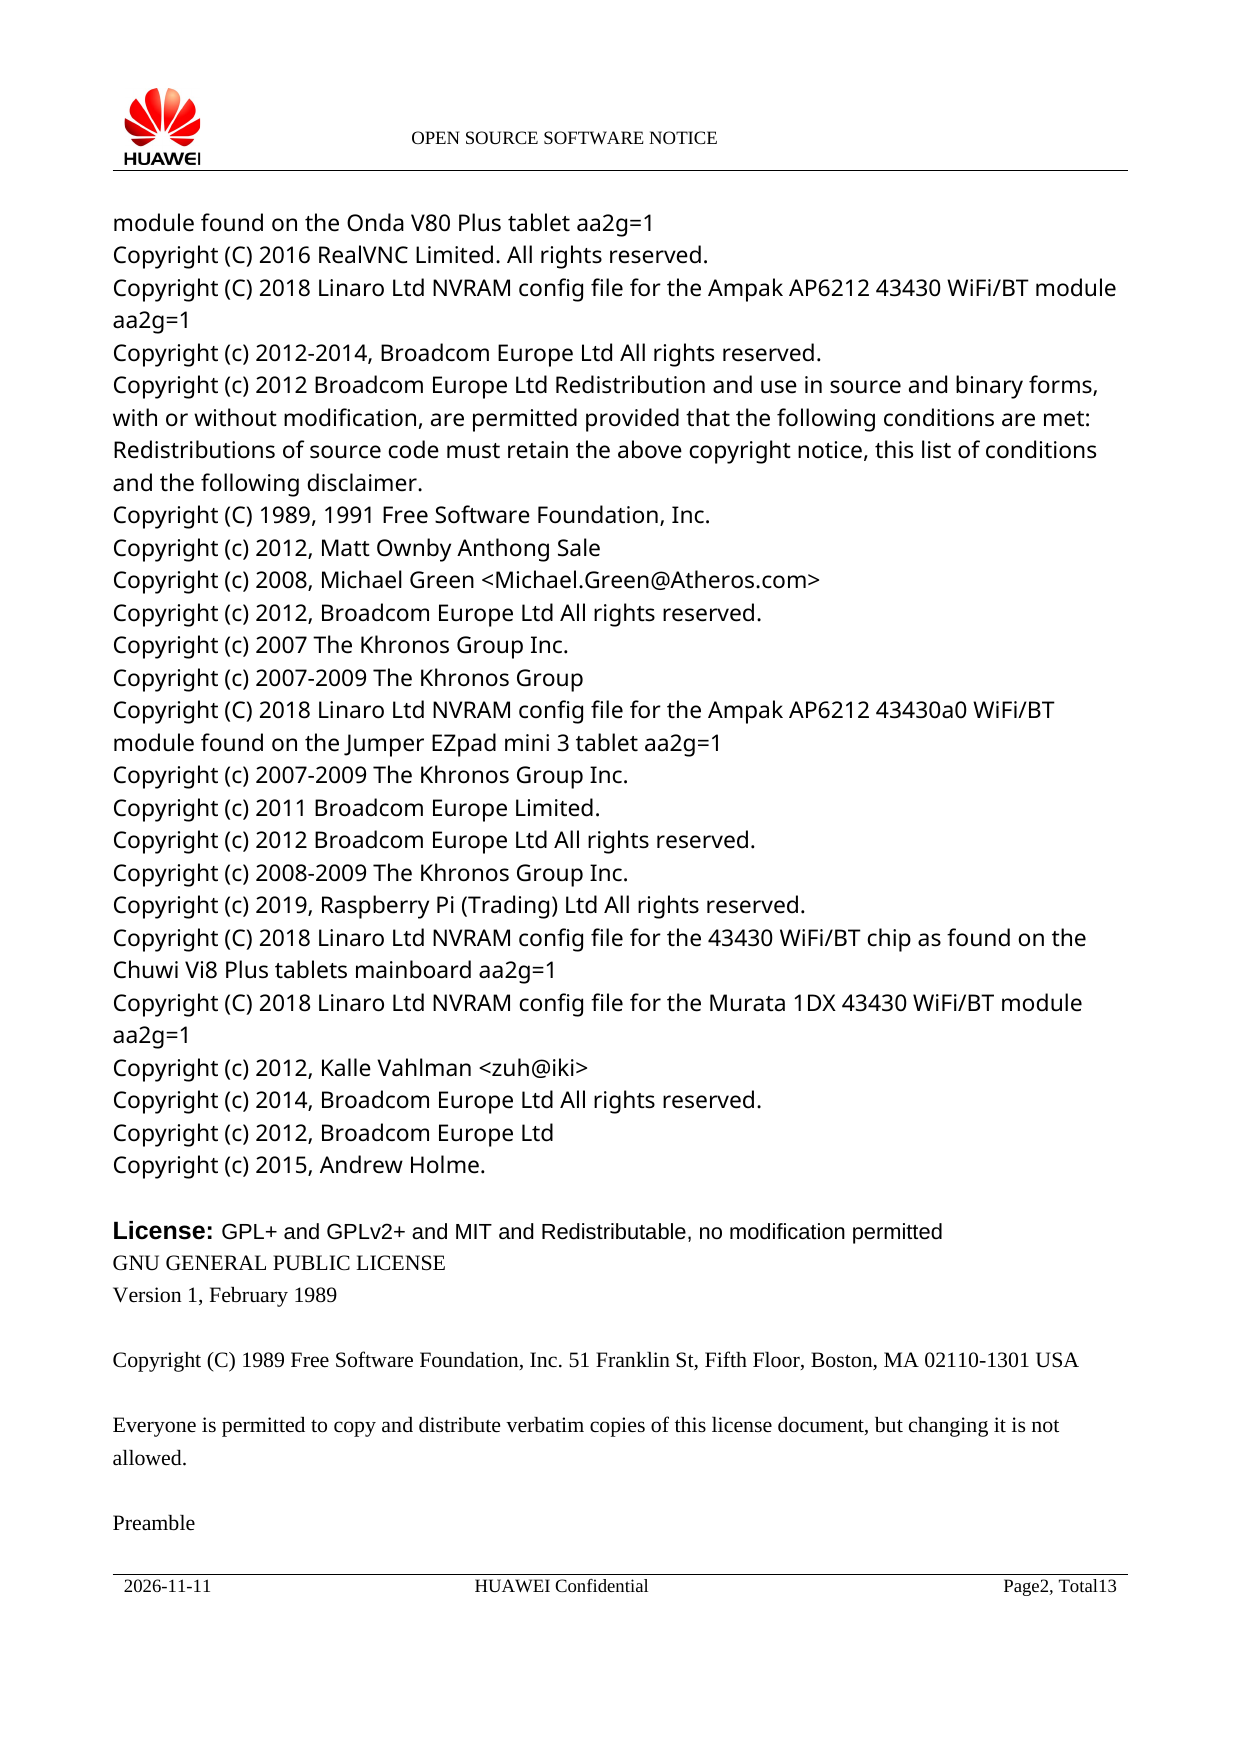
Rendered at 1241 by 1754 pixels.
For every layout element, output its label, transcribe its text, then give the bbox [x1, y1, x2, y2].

text License: GPL+ and GPLv2+ and MIT and Redistributable, no modification permitted [112, 1214, 1128, 1246]
picture [124, 88, 201, 165]
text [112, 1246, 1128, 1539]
